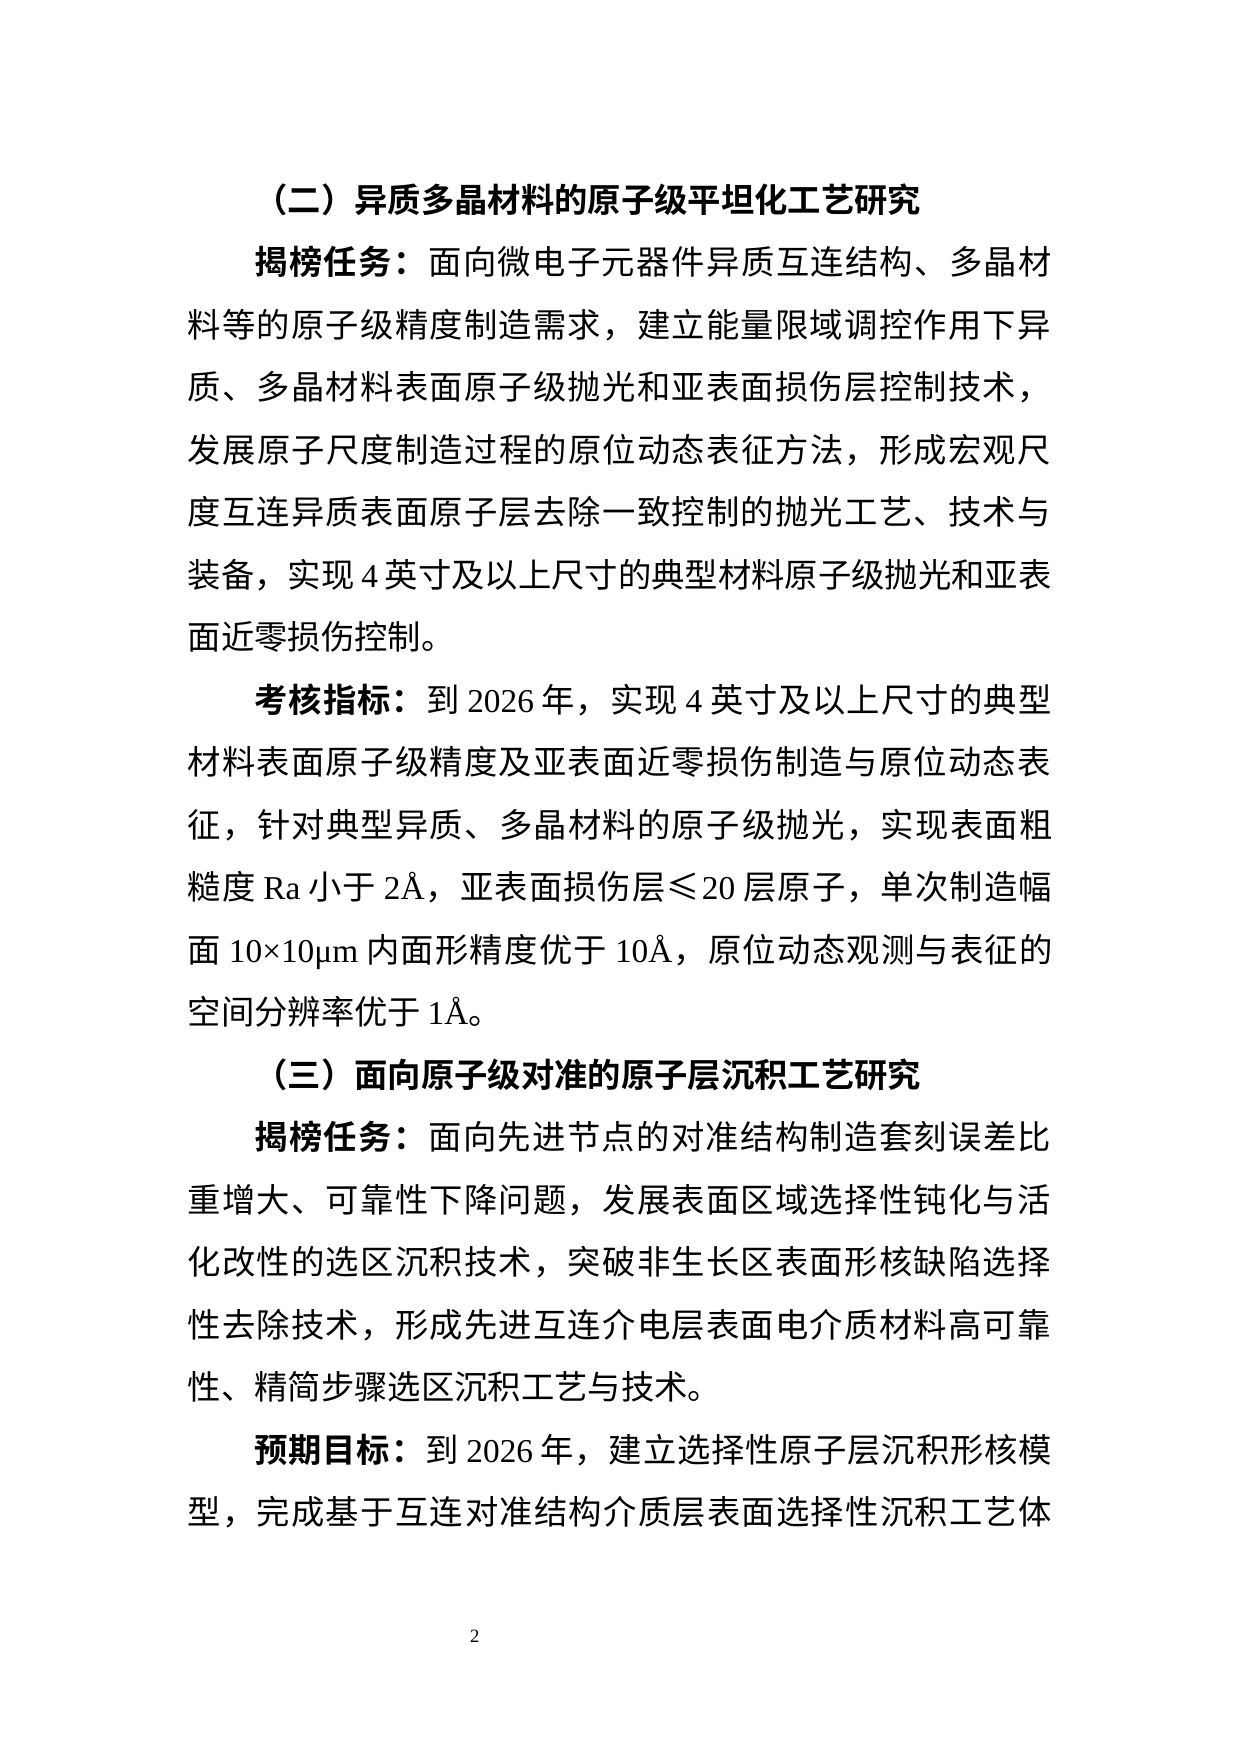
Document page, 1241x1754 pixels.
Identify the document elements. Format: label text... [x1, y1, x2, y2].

text 揭榜任务：面向微电子元器件异质互连结构、多晶材料等的原子级精度制造需求，建立能量限域调控作用下异质、多晶材料表面原子级抛光和亚表面损伤层控制技术，发展原子尺度制造过程的原位动态表征方法，形成宏观尺度互连异质表面原子层去除一致控制的抛光工艺、技术与装备，实现4英寸及以上尺寸的典型材料原子级抛光和亚表面近零损伤控制。 [187, 224, 1053, 662]
list 考核指标：到2026年，实现4英寸及以上尺寸的典型材料表面原子级精度及亚表面近零损伤制造与原位动态表征，针对典型异质、多晶材料的原子级抛光，实现表面粗糙度Ra小于2Å，亚表面损伤层≤20层原子，单次制造幅面10×10μm内面形精度优于10Å，原位动态观测与表征的空间分辨率优于1Å。 [187, 662, 1053, 1037]
list （二）异质多晶材料的原子级平坦化工艺研究 [187, 162, 1053, 224]
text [187, 1412, 1053, 1537]
text （三）面向原子级对准的原子层沉积工艺研究 [187, 1037, 1053, 1099]
text 揭榜任务：面向先进节点的对准结构制造套刻误差比重增大、可靠性下降问题，发展表面区域选择性钝化与活化改性的选区沉积技术，突破非生长区表面形核缺陷选择性去除技术，形成先进互连介电层表面电介质材料高可靠性、精简步骤选区沉积工艺与技术。 [187, 1099, 1053, 1412]
